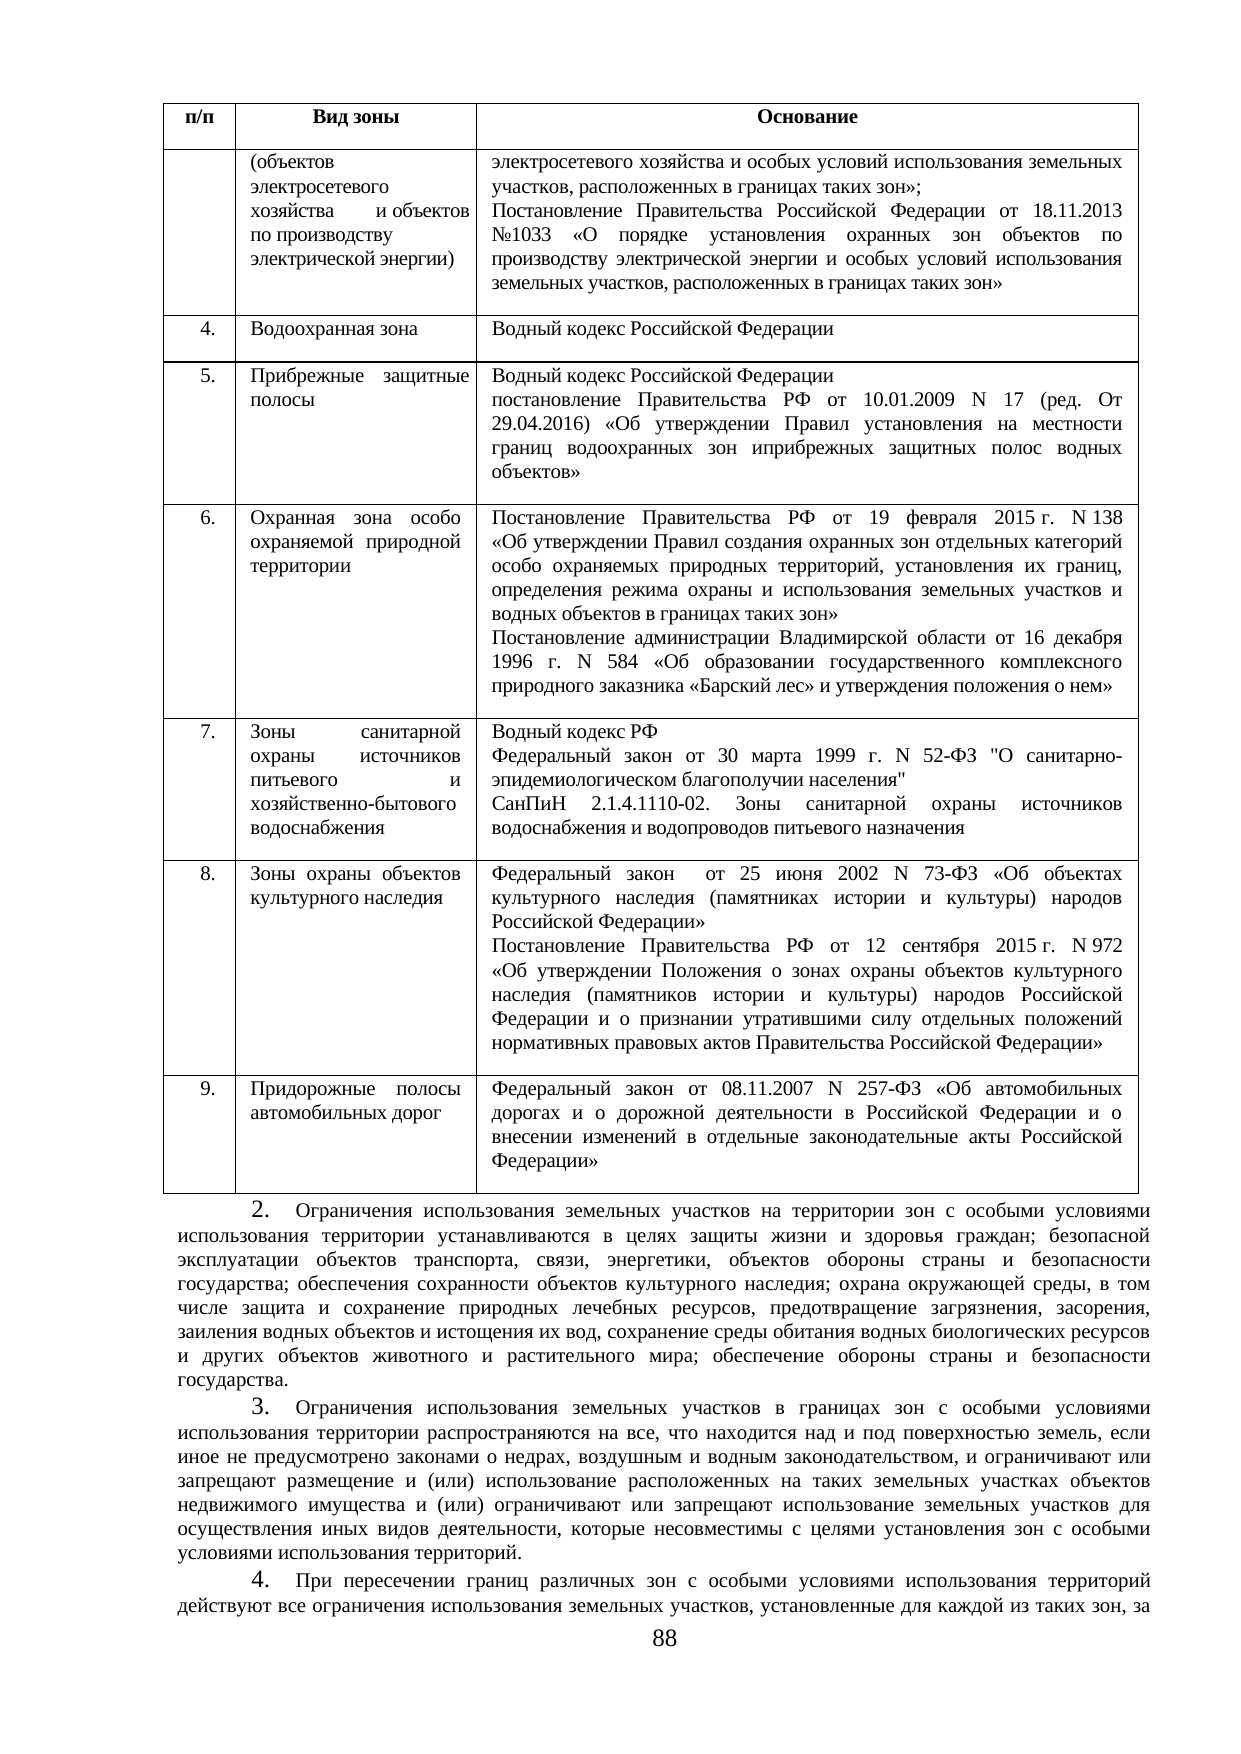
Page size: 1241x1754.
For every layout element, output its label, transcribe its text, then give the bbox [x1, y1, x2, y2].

table_cell Зоны санитарной охраны источников питьевого и хозяйственно-бытового водоснабжения [236, 719, 476, 860]
table_cell Водный кодекс Российской Федерации [477, 316, 1138, 361]
table_cell Водоохранная зона [236, 316, 476, 361]
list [177, 1564, 1152, 1617]
table_cell Водный кодекс РФ Федеральный закон от 30 марта 1999 г. N 52-ФЗ "О санитарно-эпидемиологическом благополучии населения" СанПиН 2.1.4.1110-02. Зоны санитарной охраны источников водоснабжения и водопроводов питьевого назначения [477, 719, 1138, 860]
table_header п/п [164, 104, 235, 148]
table_cell Охранная зона особо охраняемой природной территории [236, 505, 476, 718]
table_cell [164, 719, 235, 860]
table_cell Охранная зона объектов электроэнергетики (объектов электросетевого хозяйства и объектов по производству электрической энергии) [236, 150, 476, 315]
table_header Вид зоны [236, 104, 476, 148]
table_cell Водный кодекс Российской Федерации постановление Правительства РФ от 10.01.2009 N 17 (ред. От 29.04.2016) «Об утверждении Правил установления на местности границ водоохранных зон иприбрежных защитных полос водных объектов» [477, 363, 1138, 504]
list Ограничения использования земельных участков на территории зон с особыми условиями использования территории устанавливаются в целях защиты жизни и здоровья граждан; безопасной эксплуатации объектов транспорта, связи, энергетики, объектов обороны страны и безопасности государства; обеспечения сохранности объектов культурного наследия; охрана окружающей среды, в том числе защита и сохранение природных лечебных ресурсов, предотвращение загрязнения, засорения, заиления водных объектов и истощения их вод, сохранение среды обитания водных биологических ресурсов и других объектов животного и растительного мира; обеспечение обороны страны и безопасности государства. [177, 1194, 1152, 1391]
table_cell [164, 150, 235, 315]
table_cell Прибрежные защитные полосы [236, 363, 476, 504]
table_cell Федеральный закон от 25 июня 2002 N 73-ФЗ «Об объектах культурного наследия (памятниках истории и культуры) народов Российской Федерации» Постановление Правительства РФ от 12 сентября 2015 г. N 972 «Об утверждении Положения о зонах охраны объектов культурного наследия (памятников истории и культуры) народов Российской Федерации и о признании утратившими силу отдельных положений нормативных правовых актов Правительства Российской Федерации» [477, 861, 1138, 1074]
table_cell Придорожные полосы автомобильных дорог [236, 1076, 476, 1193]
table_cell [164, 1076, 235, 1193]
table_cell Постановление Правительства РФ от 19 февраля 2015 г. N 138 «Об утверждении Правил создания охранных зон отдельных категорий особо охраняемых природных территорий, установления их границ, определения режима охраны и использования земельных участков и водных объектов в границах таких зон» Постановление администрации Владимирской области от 16 декабря 1996 г. N 584 «Об образовании государственного комплексного природного заказника «Барский лес» и утверждения положения о нем» [477, 505, 1138, 718]
table_cell [164, 505, 235, 718]
list Ограничения использования земельных участков в границах зон с особыми условиями использования территории распространяются на все, что находится над и под поверхностью земель, если иное не предусмотрено законами о недрах, воздушным и водным законодательством, и ограничивают или запрещают размещение и (или) использование расположенных на таких земельных участках объектов недвижимого имущества и (или) ограничивают или запрещают использование земельных участков для осуществления иных видов деятельности, которые несовместимы с целями установления зон с особыми условиями использования территорий. [177, 1391, 1152, 1564]
table_cell Федеральный закон от 08.11.2007 N 257-ФЗ «Об автомобильных дорогах и о дорожной деятельности в Российской Федерации и о внесении изменений в отдельные законодательные акты Российской Федерации» [477, 1076, 1138, 1193]
table_header Основание [477, 104, 1138, 148]
table_cell [164, 316, 235, 361]
table_cell Зоны охраны объектов культурного наследия [236, 861, 476, 1074]
table_cell [164, 363, 235, 504]
table_cell [164, 861, 235, 1074]
